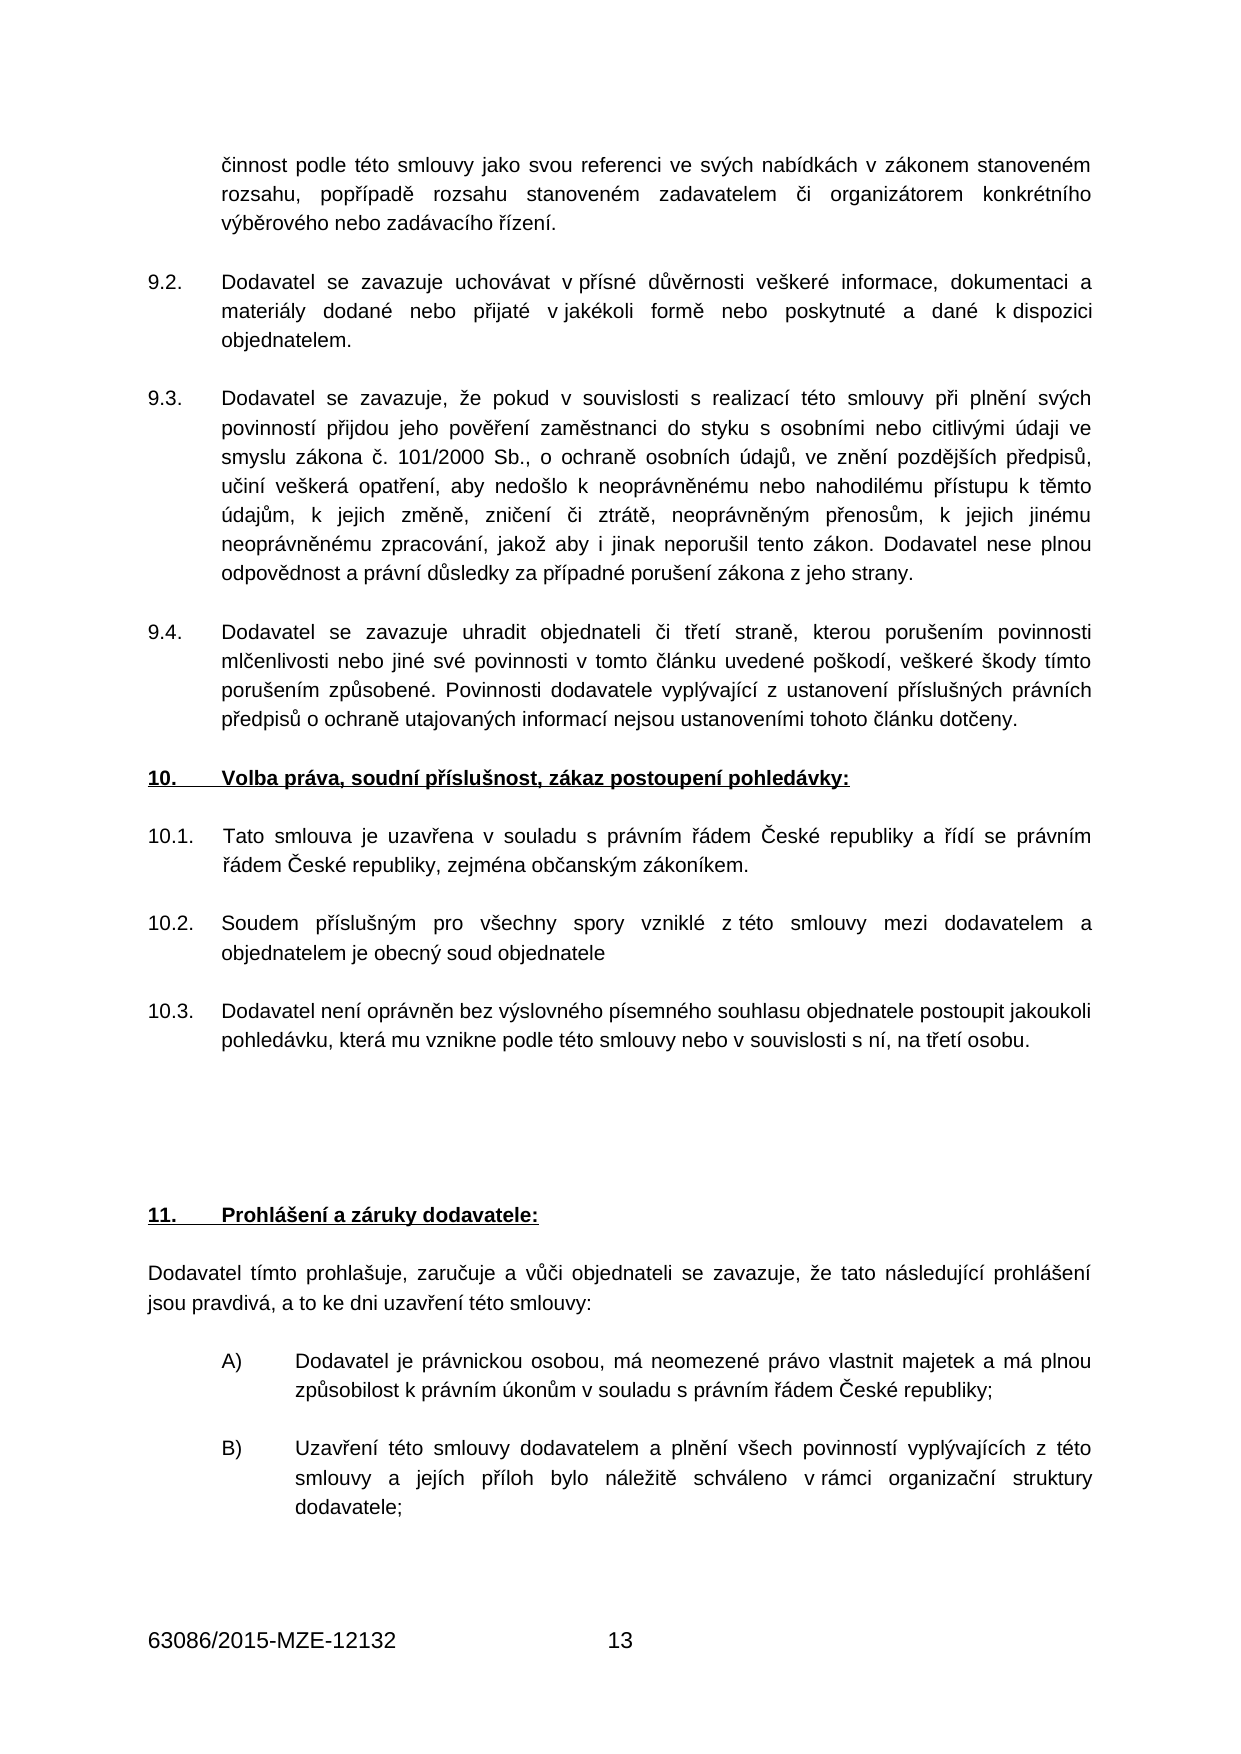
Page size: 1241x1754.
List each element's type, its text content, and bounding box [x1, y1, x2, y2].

text 9.4. Dodavatel se zavazuje uhradit objednateli či třetí straně, kterou porušením povinnosti mlčenlivosti nebo jiné své povinnosti v tomto článku uvedené poškodí, veškeré škody tímto porušením způsobené. Povinnosti dodavatele vyplývající z ustanovení příslušných právních předpisů o ochraně utajovaných informací nejsou ustanoveními tohoto článku dotčeny. [148, 614, 1092, 731]
subtitle 11. Prohlášení a záruky dodavatele: [148, 1198, 1092, 1227]
text 10.2. Soudem příslušným pro všechny spory vzniklé z této smlouvy mezi dodavatelem a objednatelem je obecný soud objednatele [148, 906, 1092, 964]
text 10.1. Tato smlouva je uzavřena v souladu s právním řádem České republiky a řídí se právním řádem České republiky, zejména občanským zákoníkem. [148, 818, 1092, 877]
text 9.2. Dodavatel se zavazuje uchovávat v přísné důvěrnosti veškeré informace, dokumentaci a materiály dodané nebo přijaté v jakékoli formě nebo poskytnuté a dané k dispozici objednatelem. [148, 264, 1092, 352]
text B) Uzavření této smlouvy dodavatelem a plnění všech povinností vyplývajících z této smlouvy a jejích příloh bylo náležitě schváleno v rámci organizační struktury dodavatele; [221, 1431, 1092, 1518]
text 10. Volba práva, soudní příslušnost, zákaz postoupení pohledávky: [148, 760, 1092, 789]
text Dodavatel tímto prohlašuje, zaručuje a vůči objednateli se zavazuje, že tato následující prohlášení jsou pravdivá, a to ke dni uzavření této smlouvy: [148, 1256, 1092, 1314]
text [148, 148, 1092, 235]
text A) Dodavatel je právnickou osobou, má neomezené právo vlastnit majetek a má plnou způsobilost k právním úkonům v souladu s právním řádem České republiky; [221, 1343, 1092, 1402]
text 9.3. Dodavatel se zavazuje, že pokud v souvislosti s realizací této smlouvy při plnění svých povinností přijdou jeho pověření zaměstnanci do styku s osobními nebo citlivými údaji ve smyslu zákona č. 101/2000 Sb., o ochraně osobních údajů, ve znění pozdějších předpisů, učiní veškerá opatření, aby nedošlo k neoprávněnému nebo nahodilému přístupu k těmto údajům, k jejich změně, zničení či ztrátě, neoprávněným přenosům, k jejich jinému neoprávněnému zpracování, jakož aby i jinak neporušil tento zákon. Dodavatel nese plnou odpovědnost a právní důsledky za případné porušení zákona z jeho strany. [148, 381, 1092, 585]
text 10.3. Dodavatel není oprávněn bez výslovného písemného souhlasu objednatele postoupit jakoukoli pohledávku, která mu vznikne podle této smlouvy nebo v souvislosti s ní, na třetí osobu. [148, 993, 1092, 1052]
